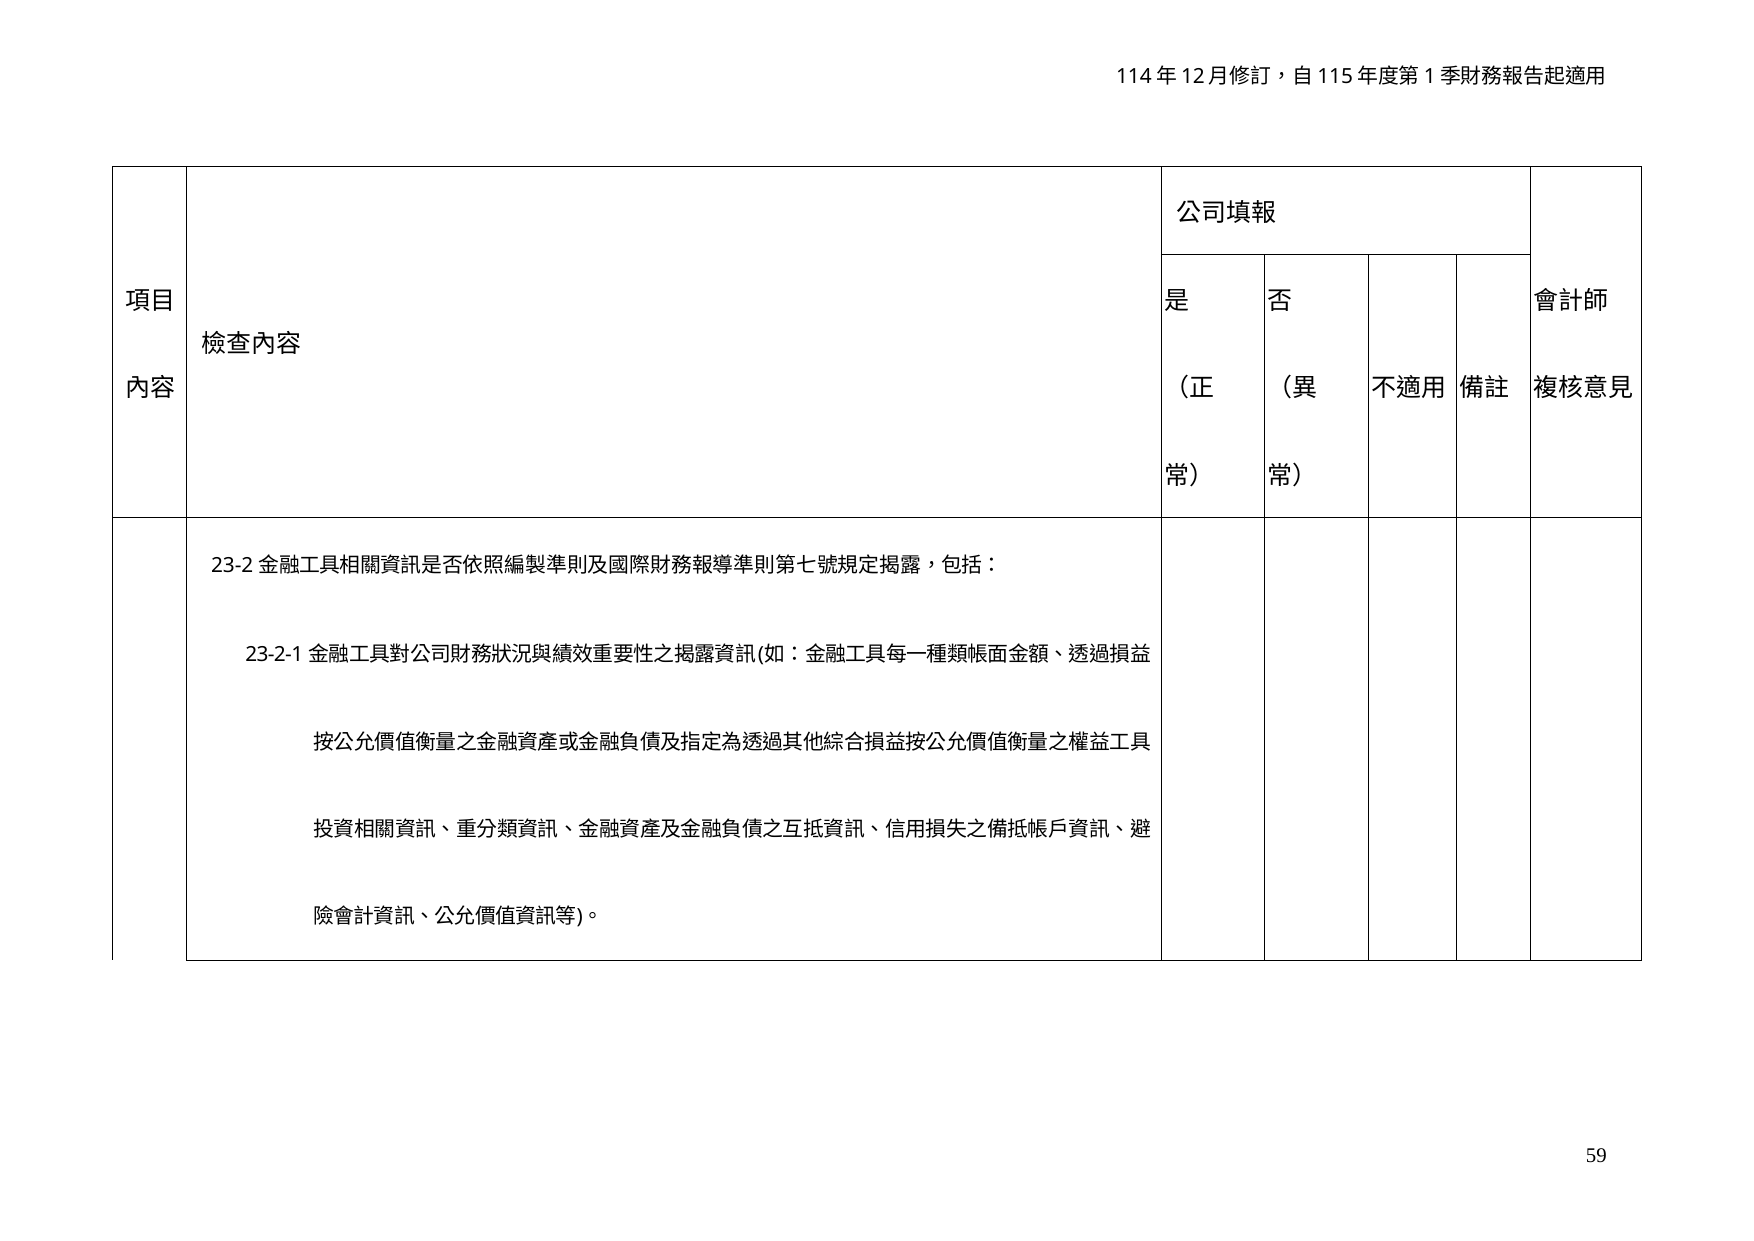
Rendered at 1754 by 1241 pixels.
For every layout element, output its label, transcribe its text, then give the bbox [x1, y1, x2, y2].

table_cell [1457, 518, 1530, 960]
table_header 會計師 複核意見 [1531, 167, 1641, 517]
table_header 檢查內容 [187, 167, 1161, 517]
table_cell 備註 [1457, 255, 1530, 517]
table_cell 否 （異常） [1265, 255, 1368, 517]
table_cell 23-2 金融工具相關資訊是否依照編製準則及國際財務報導準則第七號規定揭露，包括： 23-2-1 金融工具對公司財務狀況與績效重要性之揭露資訊(如：金融工具每一種類帳面金額、透過損益按公允價值衡量之金融資產或金融負債及指定為透過其他綜合損益按公允價值衡量之權益工具投資相關資訊、重分類資訊、金融資產及金融負債之互抵資訊、信用損失之備抵帳戶資訊、避險會計資訊、公允價值資訊等)。 [187, 518, 1161, 960]
table_cell [1369, 518, 1456, 960]
table_cell 是 （正常） [1162, 255, 1264, 517]
table_header 公司填報 [1162, 167, 1530, 254]
table_cell [1162, 518, 1264, 960]
table_cell 不適用 [1369, 255, 1456, 517]
table_cell [1531, 518, 1641, 960]
table_header 項目內容 [113, 167, 186, 517]
table_cell [1265, 518, 1368, 960]
